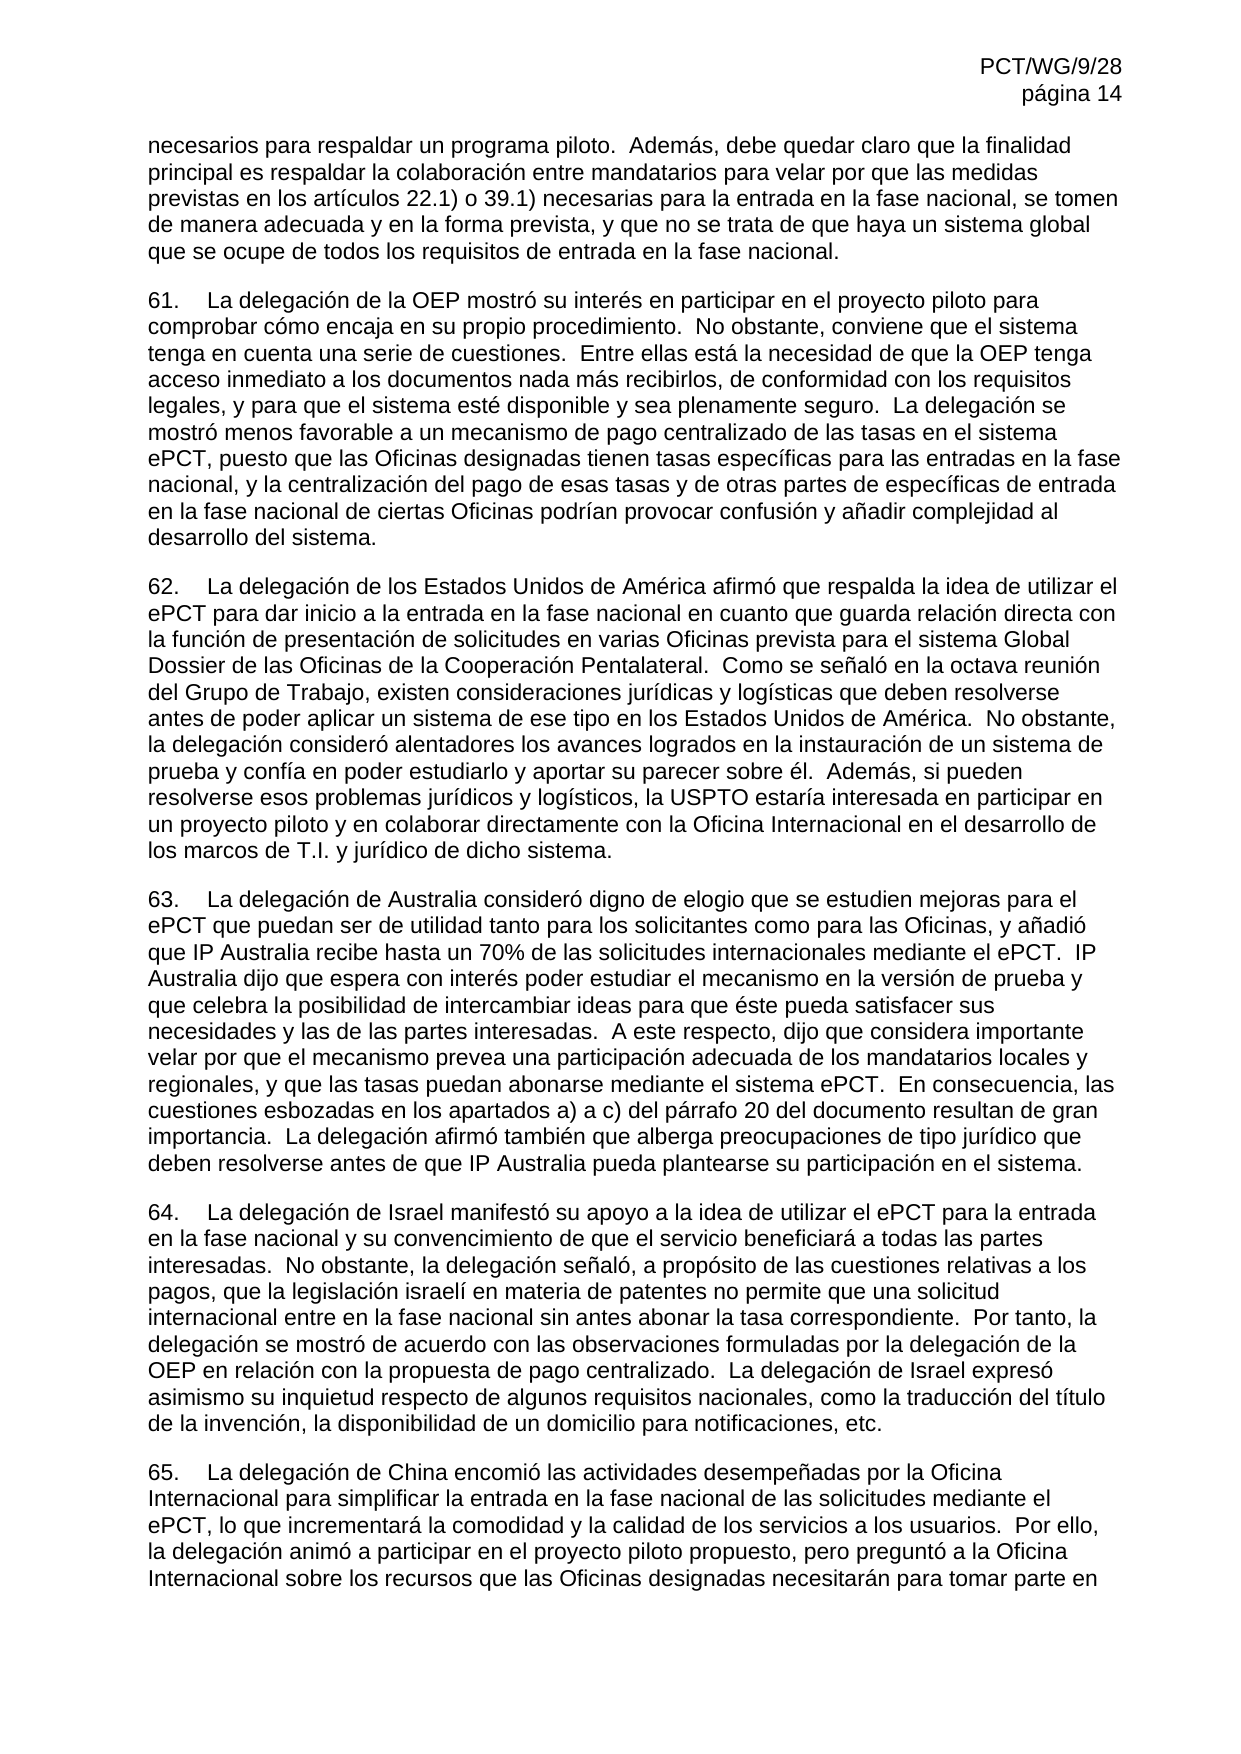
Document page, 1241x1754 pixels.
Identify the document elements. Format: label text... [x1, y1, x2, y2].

list La delegación de Israel manifestó su apoyo a la idea de utilizar el ePCT para la entrada en la fase nacional y su convencimiento de que el servicio beneficiará a todas las partes interesadas. No obstante, la delegación señaló, a propósito de las cuestiones relativas a los pagos, que la legislación israelí en materia de patentes no permite que una solicitud internacional entre en la fase nacional sin antes abonar la tasa correspondiente. Por tanto, la delegación se mostró de acuerdo con las observaciones formuladas por la delegación de la OEP en relación con la propuesta de pago centralizado. La delegación de Israel expresó asimismo su inquietud respecto de algunos requisitos nacionales, como la traducción del título de la invención, la disponibilidad de un domicilio para notificaciones, etc. [148, 1199, 1122, 1436]
list La delegación de la OEP mostró su interés en participar en el proyecto piloto para comprobar cómo encaja en su propio procedimiento. No obstante, conviene que el sistema tenga en cuenta una serie de cuestiones. Entre ellas está la necesidad de que la OEP tenga acceso inmediato a los documentos nada más recibirlos, de conformidad con los requisitos legales, y para que el sistema esté disponible y sea plenamente seguro. La delegación se mostró menos favorable a un mecanismo de pago centralizado de las tasas en el sistema ePCT, puesto que las Oficinas designadas tienen tasas específicas para las entradas en la fase nacional, y la centralización del pago de esas tasas y de otras partes de específicas de entrada en la fase nacional de ciertas Oficinas podrían provocar confusión y añadir complejidad al desarrollo del sistema. [148, 287, 1122, 550]
list La delegación de Australia consideró digno de elogio que se estudien mejoras para el ePCT que puedan ser de utilidad tanto para los solicitantes como para las Oficinas, y añadió que IP Australia recibe hasta un 70% de las solicitudes internacionales mediante el ePCT. IP Australia dijo que espera con interés poder estudiar el mecanismo en la versión de prueba y que celebra la posibilidad de intercambiar ideas para que éste pueda satisfacer sus necesidades y las de las partes interesadas. A este respecto, dijo que considera importante velar por que el mecanismo prevea una participación adecuada de los mandatarios locales y regionales, y que las tasas puedan abonarse mediante el sistema ePCT. En consecuencia, las cuestiones esbozadas en los apartados a) a c) del párrafo 20 del documento resultan de gran importancia. La delegación afirmó también que alberga preocupaciones de tipo jurídico que deben resolverse antes de que IP Australia pueda plantearse su participación en el sistema. [148, 886, 1122, 1176]
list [148, 1459, 1122, 1591]
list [148, 132, 1122, 264]
list La delegación de los Estados Unidos de América afirmó que respalda la idea de utilizar el ePCT para dar inicio a la entrada en la fase nacional en cuanto que guarda relación directa con la función de presentación de solicitudes en varias Oficinas prevista para el sistema Global Dossier de las Oficinas de la Cooperación Pentalateral. Como se señaló en la octava reunión del Grupo de Trabajo, existen consideraciones jurídicas y logísticas que deben resolverse antes de poder aplicar un sistema de ese tipo en los Estados Unidos de América. No obstante, la delegación consideró alentadores los avances logrados en la instauración de un sistema de prueba y confía en poder estudiarlo y aportar su parecer sobre él. Además, si pueden resolverse esos problemas jurídicos y logísticos, la USPTO estaría interesada en participar en un proyecto piloto y en colaborar directamente con la Oficina Internacional en el desarrollo de los marcos de T.I. y jurídico de dicho sistema. [148, 573, 1122, 863]
